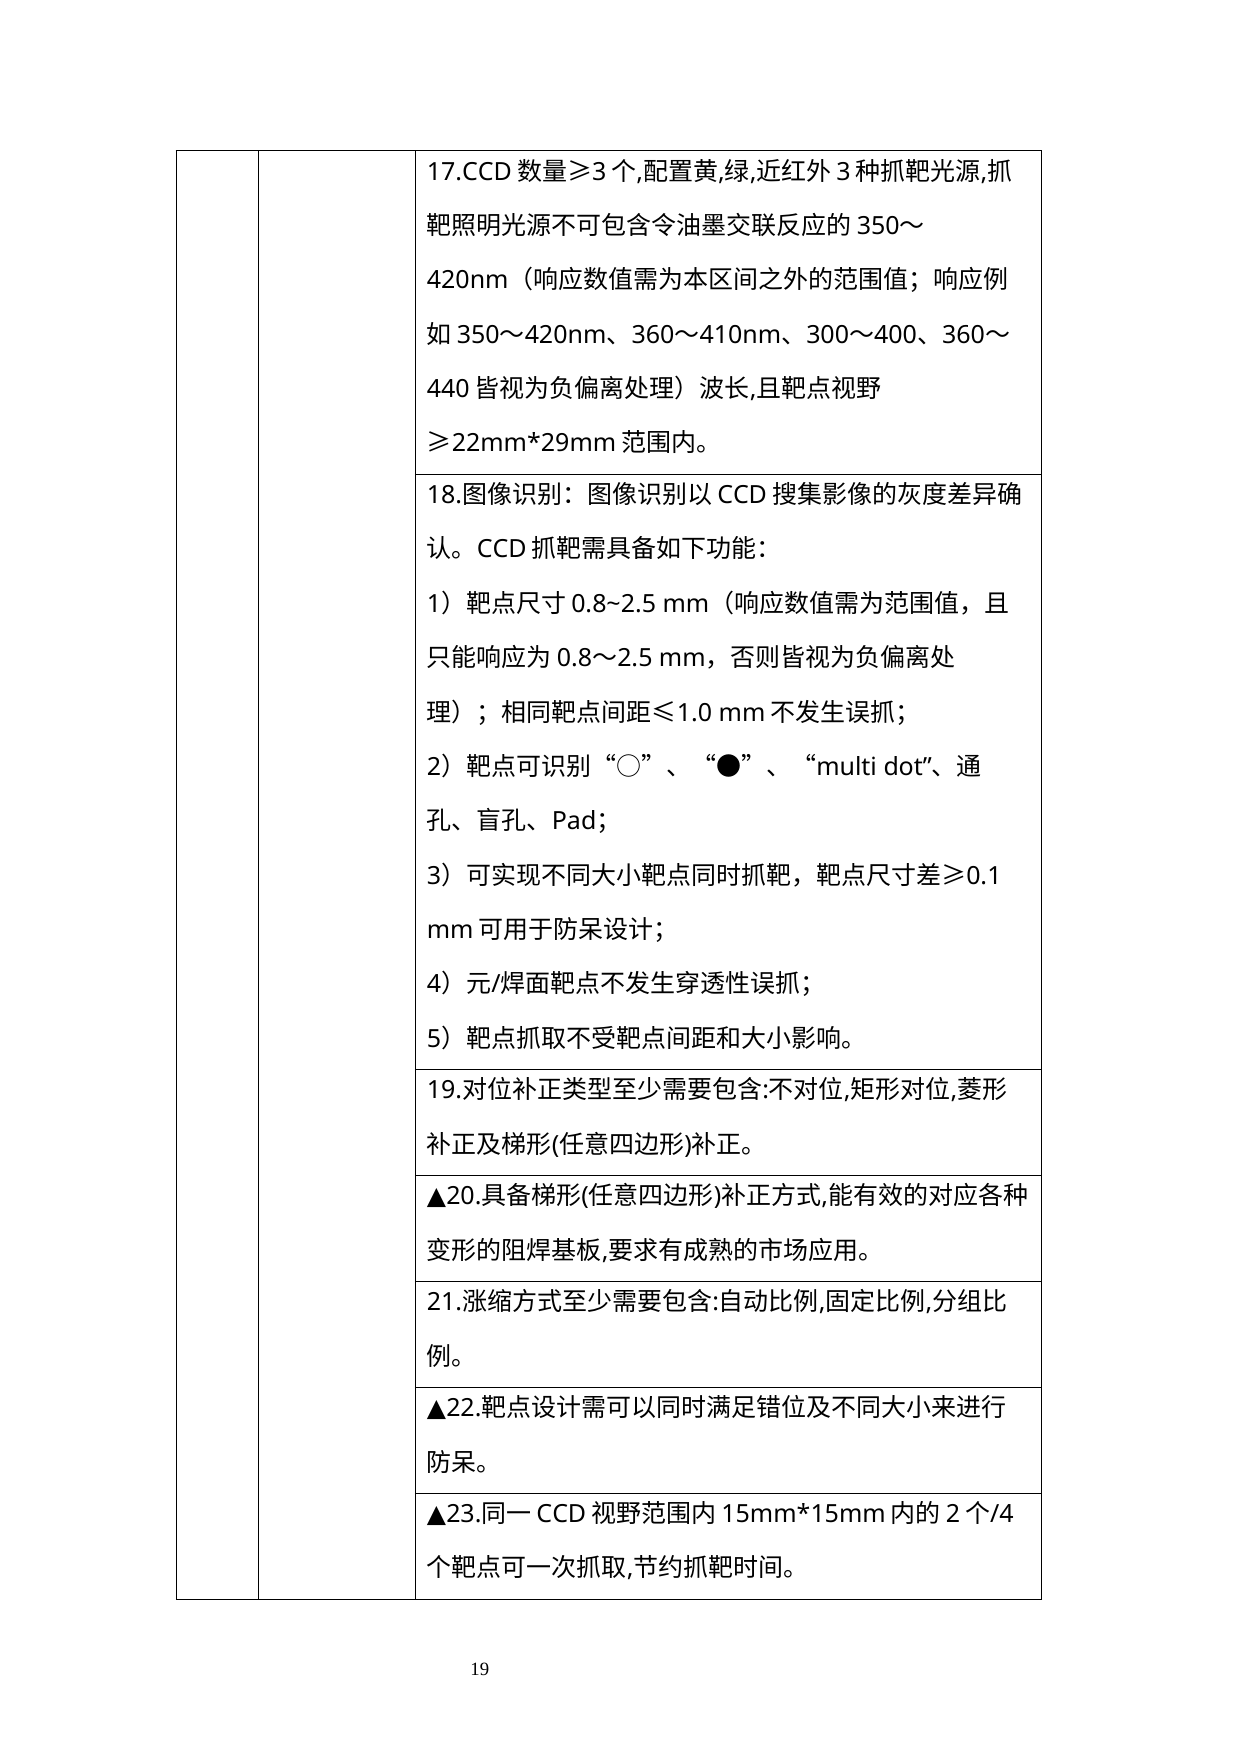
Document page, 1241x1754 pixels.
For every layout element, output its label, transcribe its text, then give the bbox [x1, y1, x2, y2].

table_cell ▲23.同一CCD视野范围内15mm*15mm内的2个/4个靶点可一次抓取,节约抓靶时间。 [416, 1494, 1041, 1598]
table_cell ▲20.具备梯形(任意四边形)补正方式,能有效的对应各种变形的阻焊基板,要求有成熟的市场应用。 [416, 1176, 1041, 1281]
table_cell 17.CCD数量≥3个,配置黄,绿,近红外3种抓靶光源,抓靶照明光源不可包含令油墨交联反应的350〜420nm（响应数值需为本区间之外的范围值；响应例如350〜420nm、360〜410nm、300〜400、360〜440皆视为负偏离处理）波长,且靶点视野≥22mm*29mm范围内。 [416, 151, 1041, 473]
table_cell 19.对位补正类型至少需要包含:不对位,矩形对位,菱形补正及梯形(任意四边形)补正。 [416, 1070, 1041, 1175]
table_cell 21.涨缩方式至少需要包含:自动比例,固定比例,分组比例。 [416, 1282, 1041, 1387]
table_cell ▲22.靶点设计需可以同时满足错位及不同大小来进行防呆。 [416, 1388, 1041, 1492]
table_cell 18.图像识别：图像识别以CCD搜集影像的灰度差异确认。CCD抓靶需具备如下功能： 1）靶点尺寸0.8~2.5 mm（响应数值需为范围值，且只能响应为0.8〜2.5 mm，否则皆视为负偏离处理）；相同靶点间距≤1.0 mm不发生误抓； 2）靶点可识别“○”、“●”、“multi dot”、通孔、盲孔、Pad； 3）可实现不同大小靶点同时抓靶，靶点尺寸差≥0.1 mm可用于防呆设计； 4）元/焊面靶点不发生穿透性误抓； 5）靶点抓取不受靶点间距和大小影响。 [416, 475, 1041, 1069]
